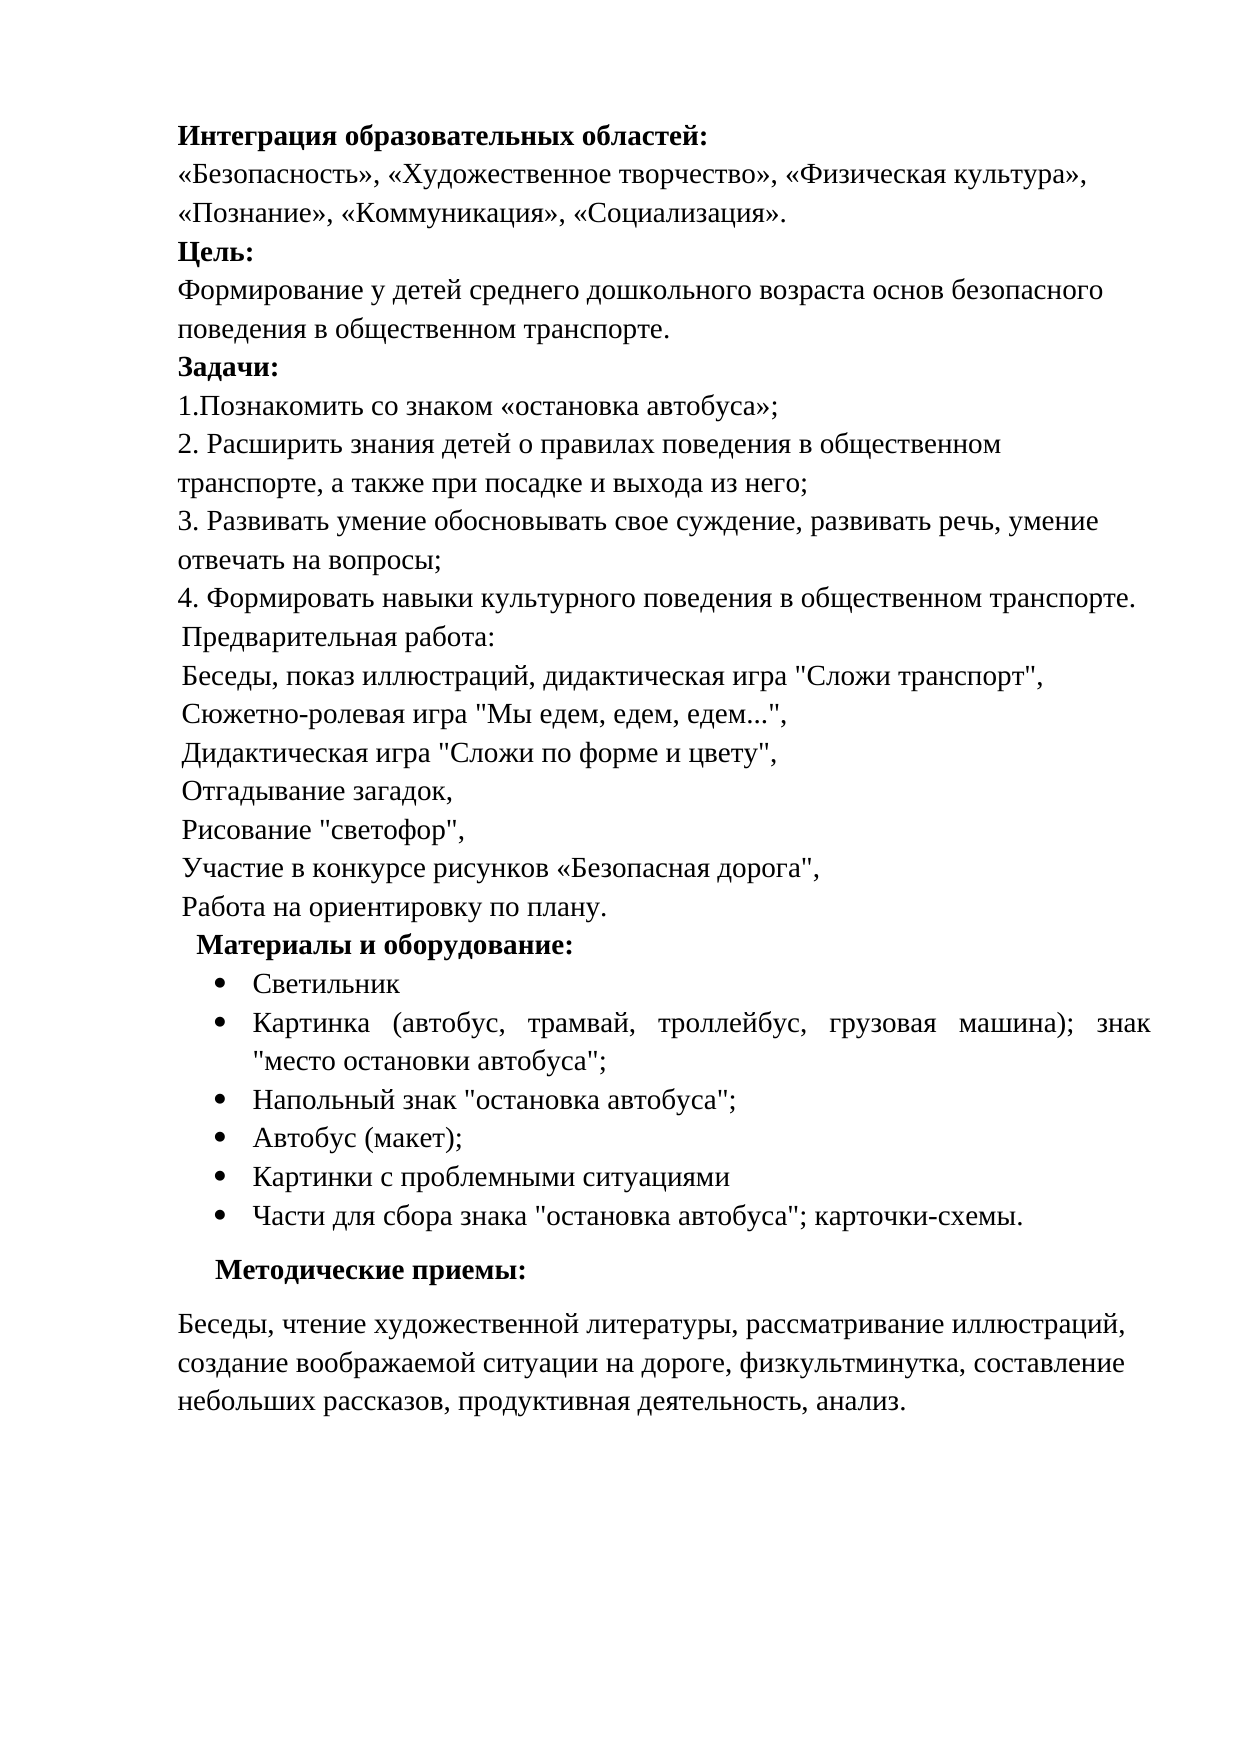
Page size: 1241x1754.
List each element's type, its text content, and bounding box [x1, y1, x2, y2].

list Светильник [215, 966, 1152, 1000]
text Методические приемы: [215, 1252, 1152, 1286]
text Формирование у детей среднего дошкольного возраста основ безопасного поведения в общественном транспорте. [177, 272, 1152, 344]
list Напольный знак "остановка автобуса"; [215, 1082, 1152, 1116]
text 4. Формировать навыки культурного поведения в общественном транспорте. [177, 581, 1152, 614]
text Сюжетно-ролевая игра "Мы едем, едем, едем...", [181, 696, 1139, 730]
text 3. Развивать умение обосновывать свое суждение, развивать речь, умение отвечать на вопросы; [177, 503, 1152, 576]
text Интеграция образовательных областей: [177, 118, 1152, 152]
text Задачи: [177, 349, 1152, 383]
text Дидактическая игра "Сложи по форме и цвету", [181, 735, 1139, 768]
text Работа на ориентировку по плану. [181, 889, 1139, 922]
text Участие в конкурсе рисунков «Безопасная дорога", [181, 850, 1139, 884]
text Цель: [177, 234, 1152, 267]
text Беседы, чтение художественной литературы, рассматривание иллюстраций, создание воображаемой ситуации на дороге, физкультминутка, составление небольших рассказов, продуктивная деятельность, анализ. [177, 1306, 1152, 1417]
text Отгадывание загадок, [181, 773, 1139, 807]
text Материалы и оборудование: [181, 927, 1139, 961]
text 1.Познакомить со знаком «остановка автобуса»; [177, 388, 1152, 421]
list Картинки с проблемными ситуациями [215, 1159, 1152, 1193]
list Части для сбора знака "остановка автобуса"; карточки-схемы. [215, 1198, 1152, 1231]
list Автобус (макет); [215, 1121, 1152, 1154]
text Беседы, показ иллюстраций, дидактическая игра "Сложи транспорт", [181, 658, 1139, 691]
text Рисование "светофор", [181, 812, 1139, 845]
text Предварительная работа: [181, 619, 1139, 653]
text «Безопасность», «Художественное творчество», «Физическая культура», «Познание», «Коммуникация», «Социализация». [177, 157, 1152, 229]
list Картинка (автобус, трамвай, троллейбус, грузовая машина); знак "место остановки автобуса"; [215, 1005, 1152, 1077]
text 2. Расширить знания детей о правилах поведения в общественном транспорте, а также при посадке и выхода из него; [177, 426, 1152, 498]
